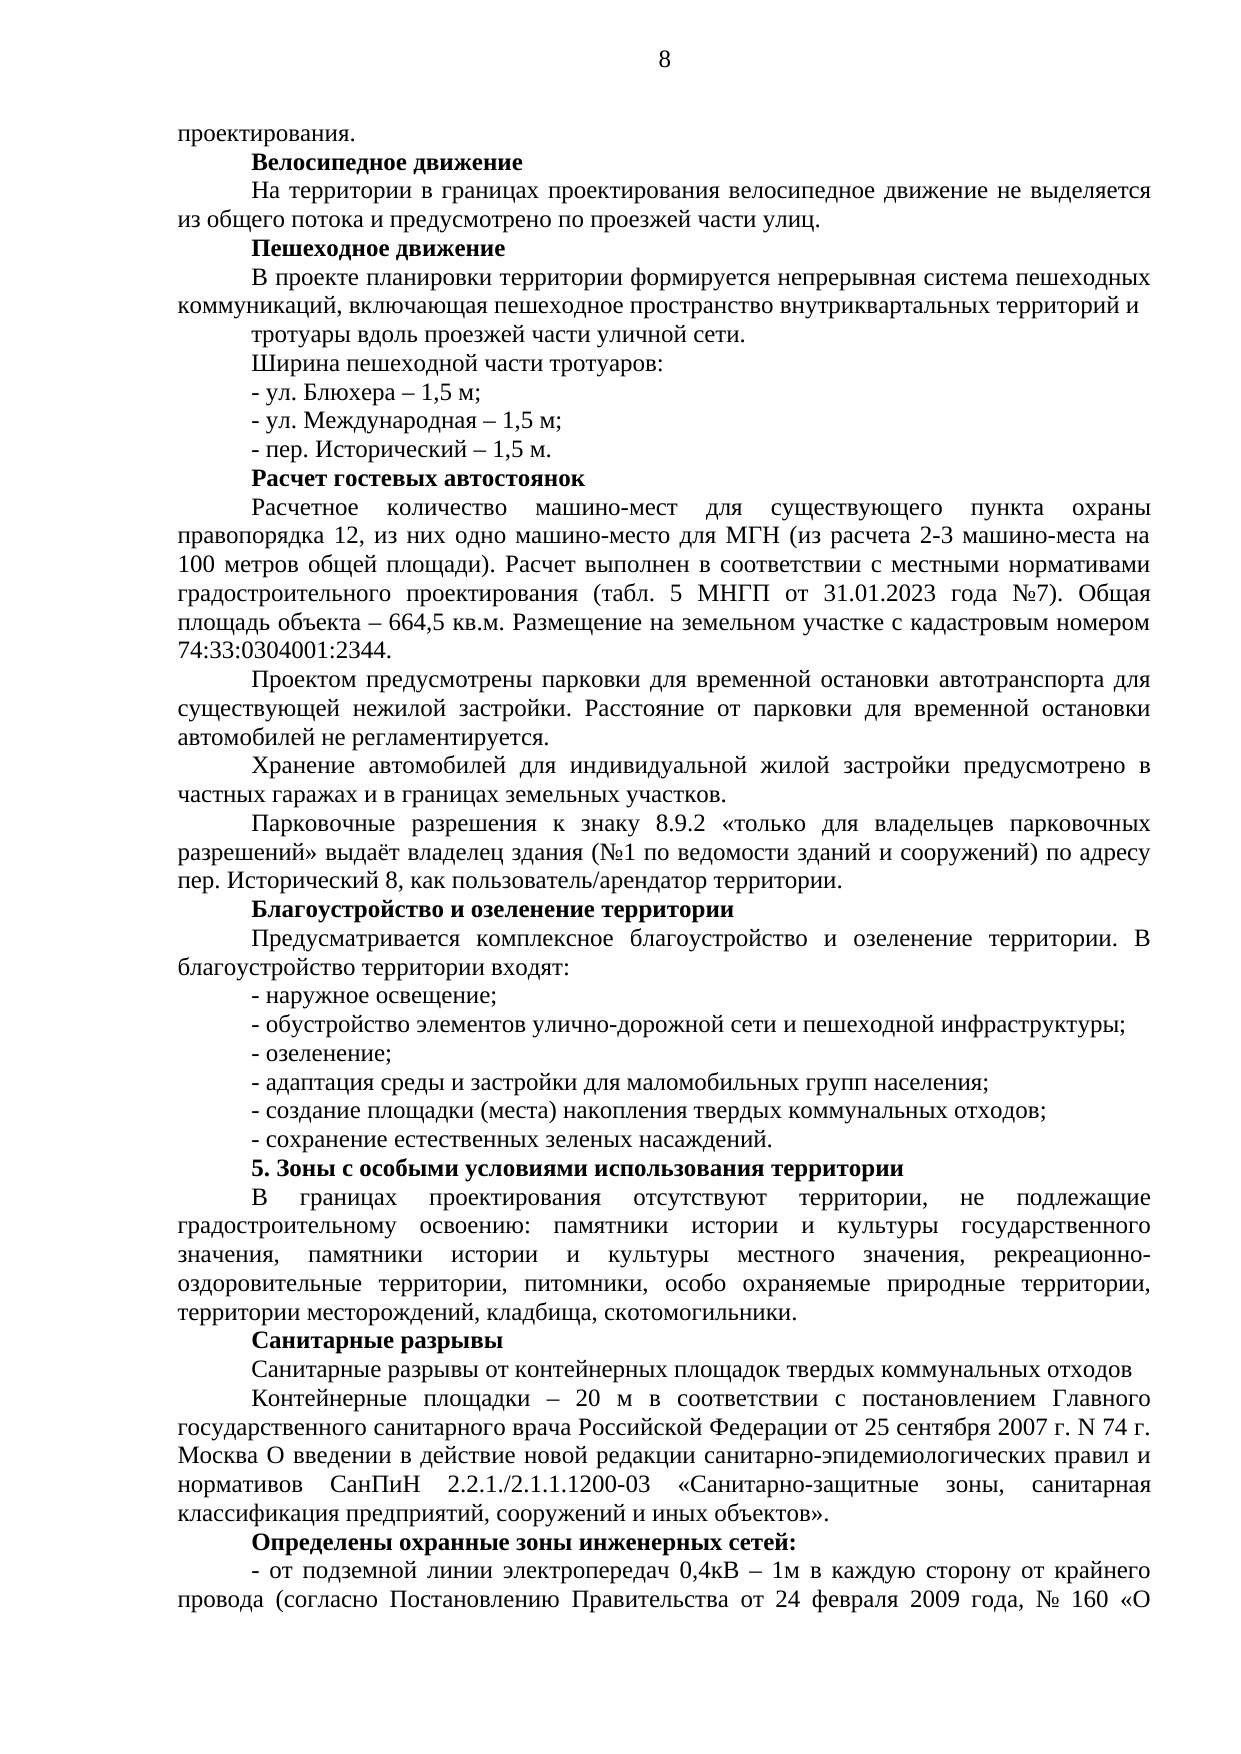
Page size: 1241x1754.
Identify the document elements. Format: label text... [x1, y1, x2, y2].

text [177, 1556, 1152, 1613]
text Проектом предусмотрены парковки для временной остановки автотранспорта для существующей нежилой застройки. Расстояние от парковки для временной остановки автомобилей не регламентируется. [177, 664, 1152, 751]
text - ул. Международная – 1,5 м; [177, 406, 1152, 434]
text - адаптация среды и застройки для маломобильных групп населения; [177, 1067, 1152, 1096]
text - ул. Блюхера – 1,5 м; [177, 377, 1152, 406]
text - сохранение естественных зеленых насаждений. [177, 1124, 1152, 1153]
text - озеленение; [177, 1038, 1152, 1067]
text Определены охранные зоны инженерных сетей: [177, 1527, 1152, 1556]
text Парковочные разрешения к знаку 8.9.2 «только для владельцев парковочных разрешений» выдаёт владелец здания (№1 по ведомости зданий и сооружений) по адресу пер. Исторический 8, как пользователь/арендатор территории. [177, 808, 1152, 894]
text тротуары вдоль проезжей части уличной сети. [177, 319, 1152, 348]
subtitle 5. Зоны с особыми условиями использования территории [177, 1153, 1152, 1182]
text Расчетное количество машино-мест для существующего пункта охраны правопорядка 12, из них одно машино-место для МГН (из расчета 2-3 машино-места на 100 метров общей площади). Расчет выполнен в соответствии с местными нормативами градостроительного проектирования (табл. 5 МНГП от 31.01.2023 года №7). Общая площадь объекта – 664,5 кв.м. Размещение на земельном участке с кадастровым номером 74:33:0304001:2344. [177, 492, 1152, 664]
text - создание площадки (места) накопления твердых коммунальных отходов; [177, 1096, 1152, 1124]
text В границах проектирования отсутствуют территории, не подлежащие градостроительному освоению: памятники истории и культуры государственного значения, памятники истории и культуры местного значения, рекреационно-оздоровительные территории, питомники, особо охраняемые природные территории, территории месторождений, кладбища, скотомогильники. [177, 1182, 1152, 1326]
text Хранение автомобилей для индивидуальной жилой застройки предусмотрено в частных гаражах и в границах земельных участков. [177, 751, 1152, 808]
text Пешеходное движение [177, 233, 1152, 262]
text На территории в границах проектирования велосипедное движение не выделяется из общего потока и предусмотрено по проезжей части улиц. [177, 176, 1152, 233]
text В проекте планировки территории формируется непрерывная система пешеходных коммуникаций, включающая пешеходное пространство внутриквартальных территорий и [177, 262, 1152, 319]
text - обустройство элементов улично-дорожной сети и пешеходной инфраструктуры; [177, 1009, 1152, 1038]
text Предусматривается комплексное благоустройство и озеленение территории. В благоустройство территории входят: [177, 923, 1152, 981]
text Контейнерные площадки – 20 м в соответствии с постановлением Главного государственного санитарного врача Российской Федерации от 25 сентября 2007 г. N 74 г. Москва О введении в действие новой редакции санитарно-эпидемиологических правил и нормативов СанПиН 2.2.1./2.1.1.1200-03 «Санитарно-защитные зоны, санитарная классификация предприятий, сооружений и иных объектов». [177, 1383, 1152, 1527]
text Велосипедное движение [177, 147, 1152, 176]
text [177, 118, 1152, 147]
text Расчет гостевых автостоянок [177, 463, 1152, 492]
text Благоустройство и озеленение территории [177, 894, 1152, 923]
text Ширина пешеходной части тротуаров: [177, 348, 1152, 377]
text - пер. Исторический – 1,5 м. [177, 434, 1152, 463]
text Санитарные разрывы от контейнерных площадок твердых коммунальных отходов [177, 1354, 1152, 1383]
text - наружное освещение; [177, 981, 1152, 1009]
text Санитарные разрывы [177, 1326, 1152, 1354]
